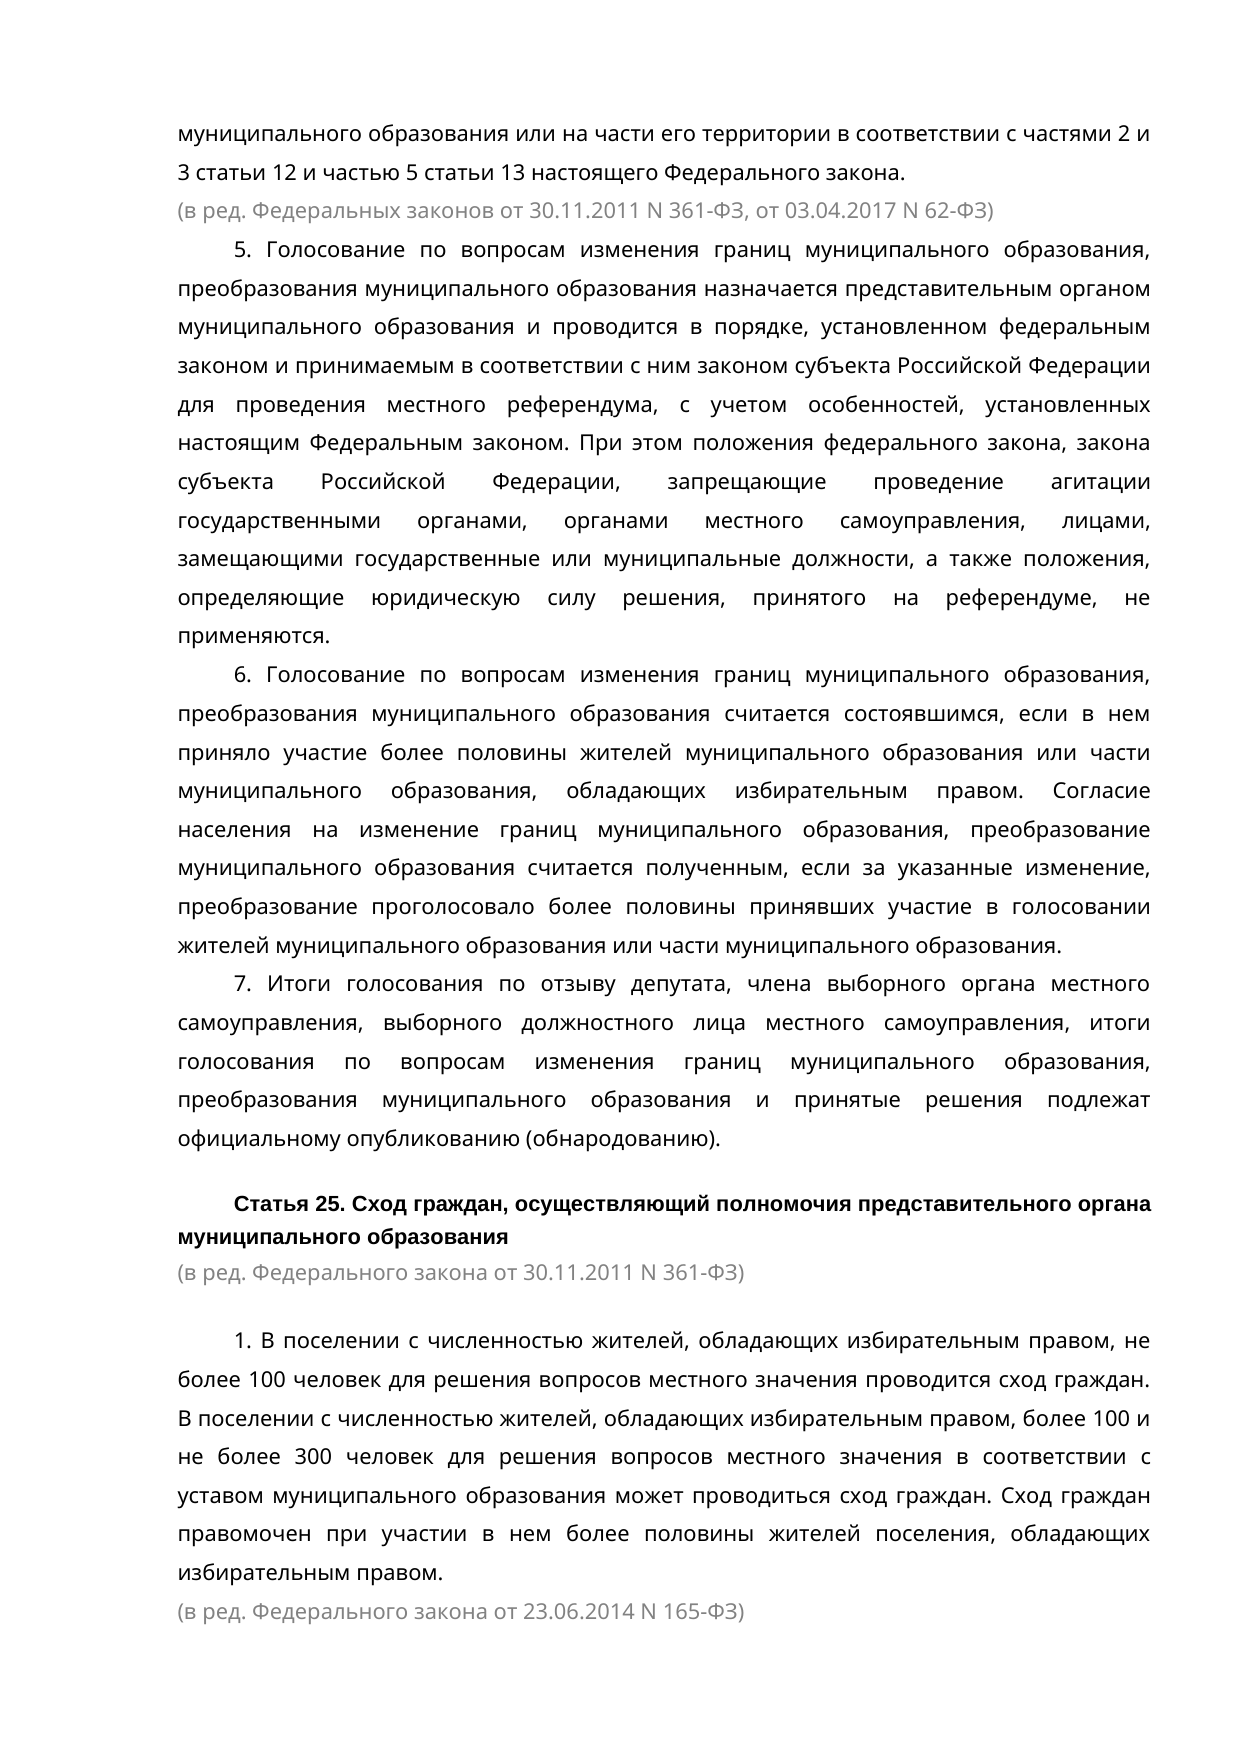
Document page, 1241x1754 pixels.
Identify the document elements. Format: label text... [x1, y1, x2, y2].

text 6. Голосование по вопросам изменения границ муниципального образования, преобразования муниципального образования считается состоявшимся, если в нем приняло участие более половины жителей муниципального образования или части муниципального образования, обладающих избирательным правом. Согласие населения на изменение границ муниципального образования, преобразование муниципального образования считается полученным, если за указанные изменение, преобразование проголосовало более половины принявших участие в голосовании жителей муниципального образования или части муниципального образования. [177, 659, 1152, 959]
text 1. В поселении с численностью жителей, обладающих избирательным правом, не более 100 человек для решения вопросов местного значения проводится сход граждан. В поселении с численностью жителей, обладающих избирательным правом, более 100 и не более 300 человек для решения вопросов местного значения в соответствии с уставом муниципального образования может проводиться сход граждан. Сход граждан правомочен при участии в нем более половины жителей поселения, обладающих избирательным правом. [177, 1325, 1152, 1587]
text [177, 118, 1152, 187]
text (в ред. Федеральных законов от 30.11.2011 N 361-ФЗ, от 03.04.2017 N 62-ФЗ) [177, 195, 1152, 225]
text 7. Итоги голосования по отзыву депутата, члена выборного органа местного самоуправления, выборного должностного лица местного самоуправления, итоги голосования по вопросам изменения границ муниципального образования, преобразования муниципального образования и принятые решения подлежат официальному опубликованию (обнародованию). [177, 968, 1152, 1153]
text 5. Голосование по вопросам изменения границ муниципального образования, преобразования муниципального образования назначается представительным органом муниципального образования и проводится в порядке, установленном федеральным законом и принимаемым в соответствии с ним законом субъекта Российской Федерации для проведения местного референдума, с учетом особенностей, установленных настоящим Федеральным законом. При этом положения федерального закона, закона субъекта Российской Федерации, запрещающие проведение агитации государственными органами, органами местного самоуправления, лицами, замещающими государственные или муниципальные должности, а также положения, определяющие юридическую силу решения, принятого на референдуме, не применяются. [177, 234, 1152, 650]
text Статья 25. Сход граждан, осуществляющий полномочия представительного органа муниципального образования [177, 1191, 1152, 1249]
text (в ред. Федерального закона от 23.06.2014 N 165-ФЗ) [177, 1596, 1152, 1626]
text (в ред. Федерального закона от 30.11.2011 N 361-ФЗ) [177, 1257, 1152, 1287]
